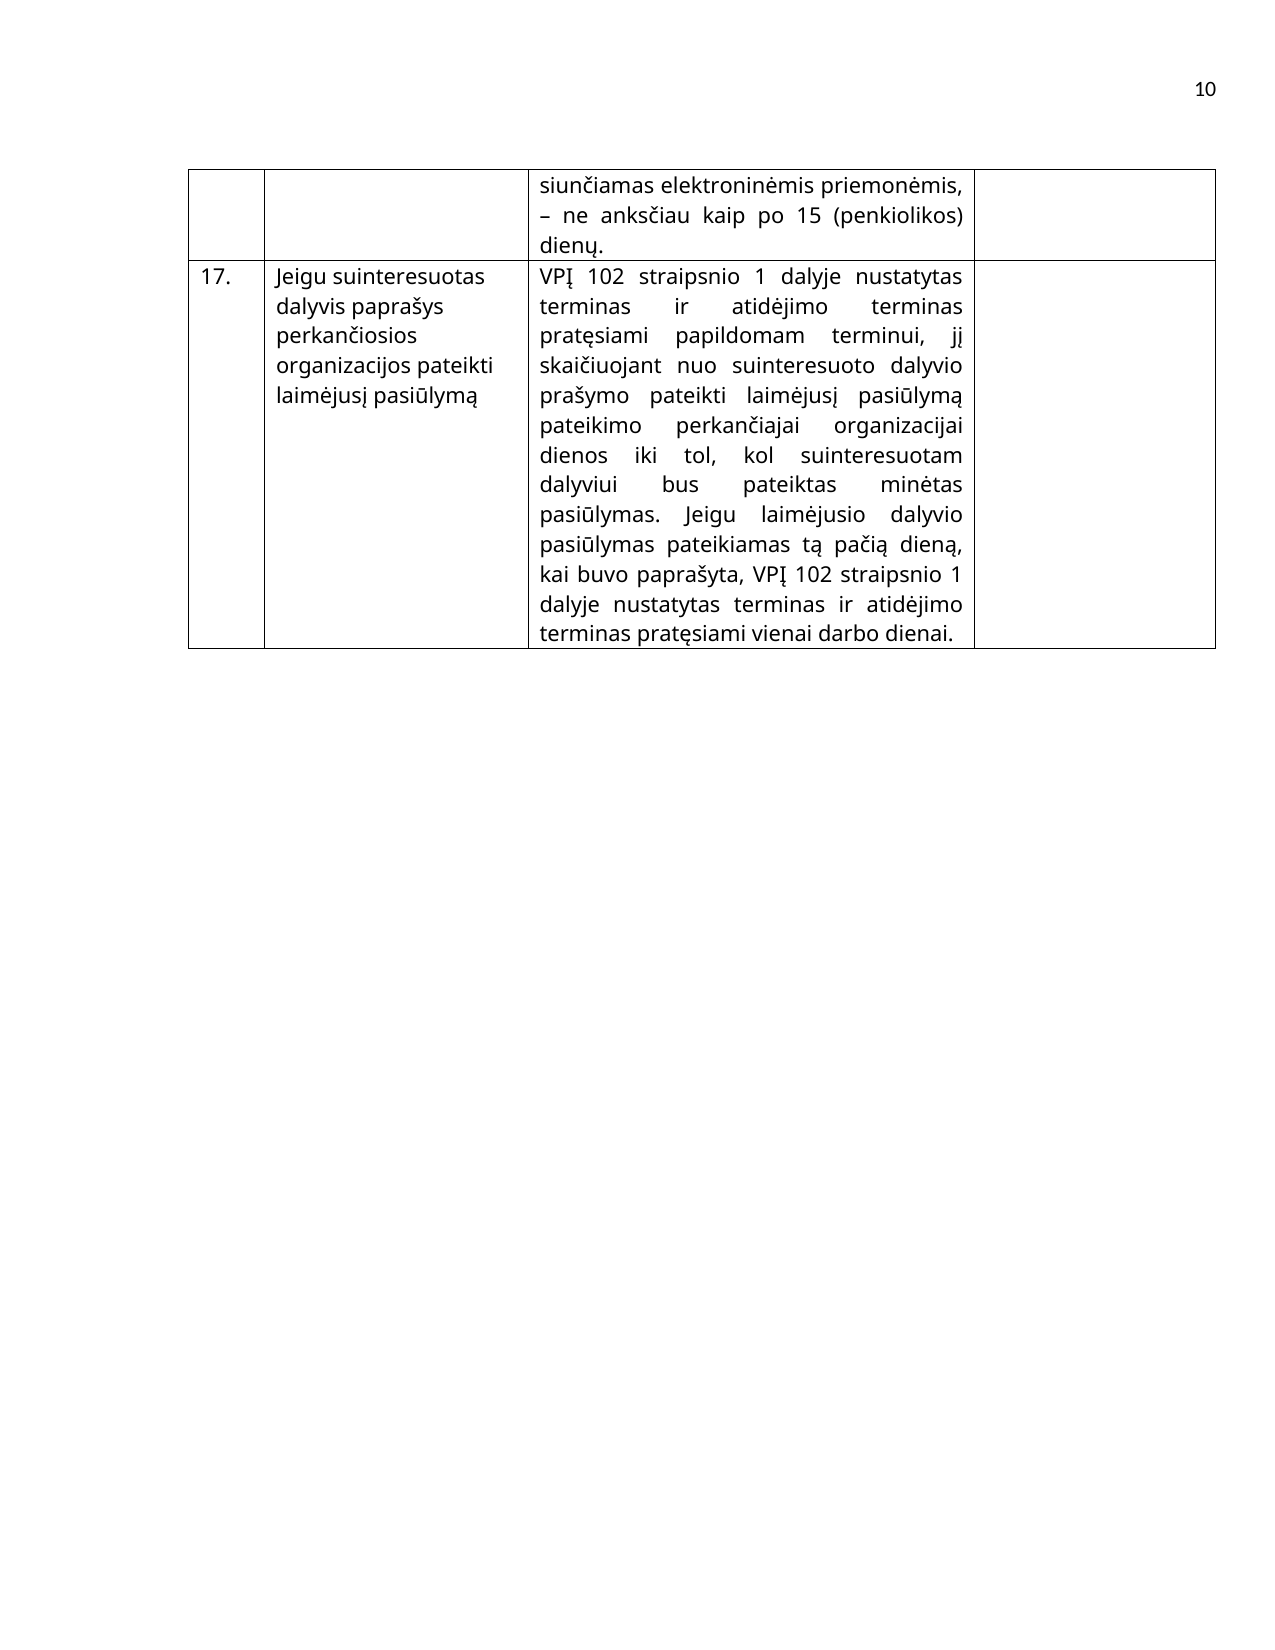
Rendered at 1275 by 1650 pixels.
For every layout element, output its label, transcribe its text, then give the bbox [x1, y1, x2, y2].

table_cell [265, 170, 528, 260]
table_cell VPĮ 102 straipsnio 1 dalyje nustatytas terminas ir atidėjimo terminas pratęsiami papildomam terminui, jį skaičiuojant nuo suinteresuoto dalyvio prašymo pateikti laimėjusį pasiūlymą pateikimo perkančiajai organizacijai dienos iki tol, kol suinteresuotam dalyviui bus pateiktas minėtas pasiūlymas. Jeigu laimėjusio dalyvio pasiūlymas pateikiamas tą pačią dieną, kai buvo paprašyta, VPĮ 102 straipsnio 1 dalyje nustatytas terminas ir atidėjimo terminas pratęsiami vienai darbo dienai. [529, 261, 974, 648]
table_cell Jeigu suinteresuotas dalyvis paprašys perkančiosios organizacijos pateikti laimėjusį pasiūlymą [265, 261, 528, 648]
table_cell [189, 170, 264, 260]
table_cell [975, 261, 1215, 648]
table_cell [975, 170, 1215, 260]
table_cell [529, 170, 974, 260]
table_cell [189, 261, 264, 648]
